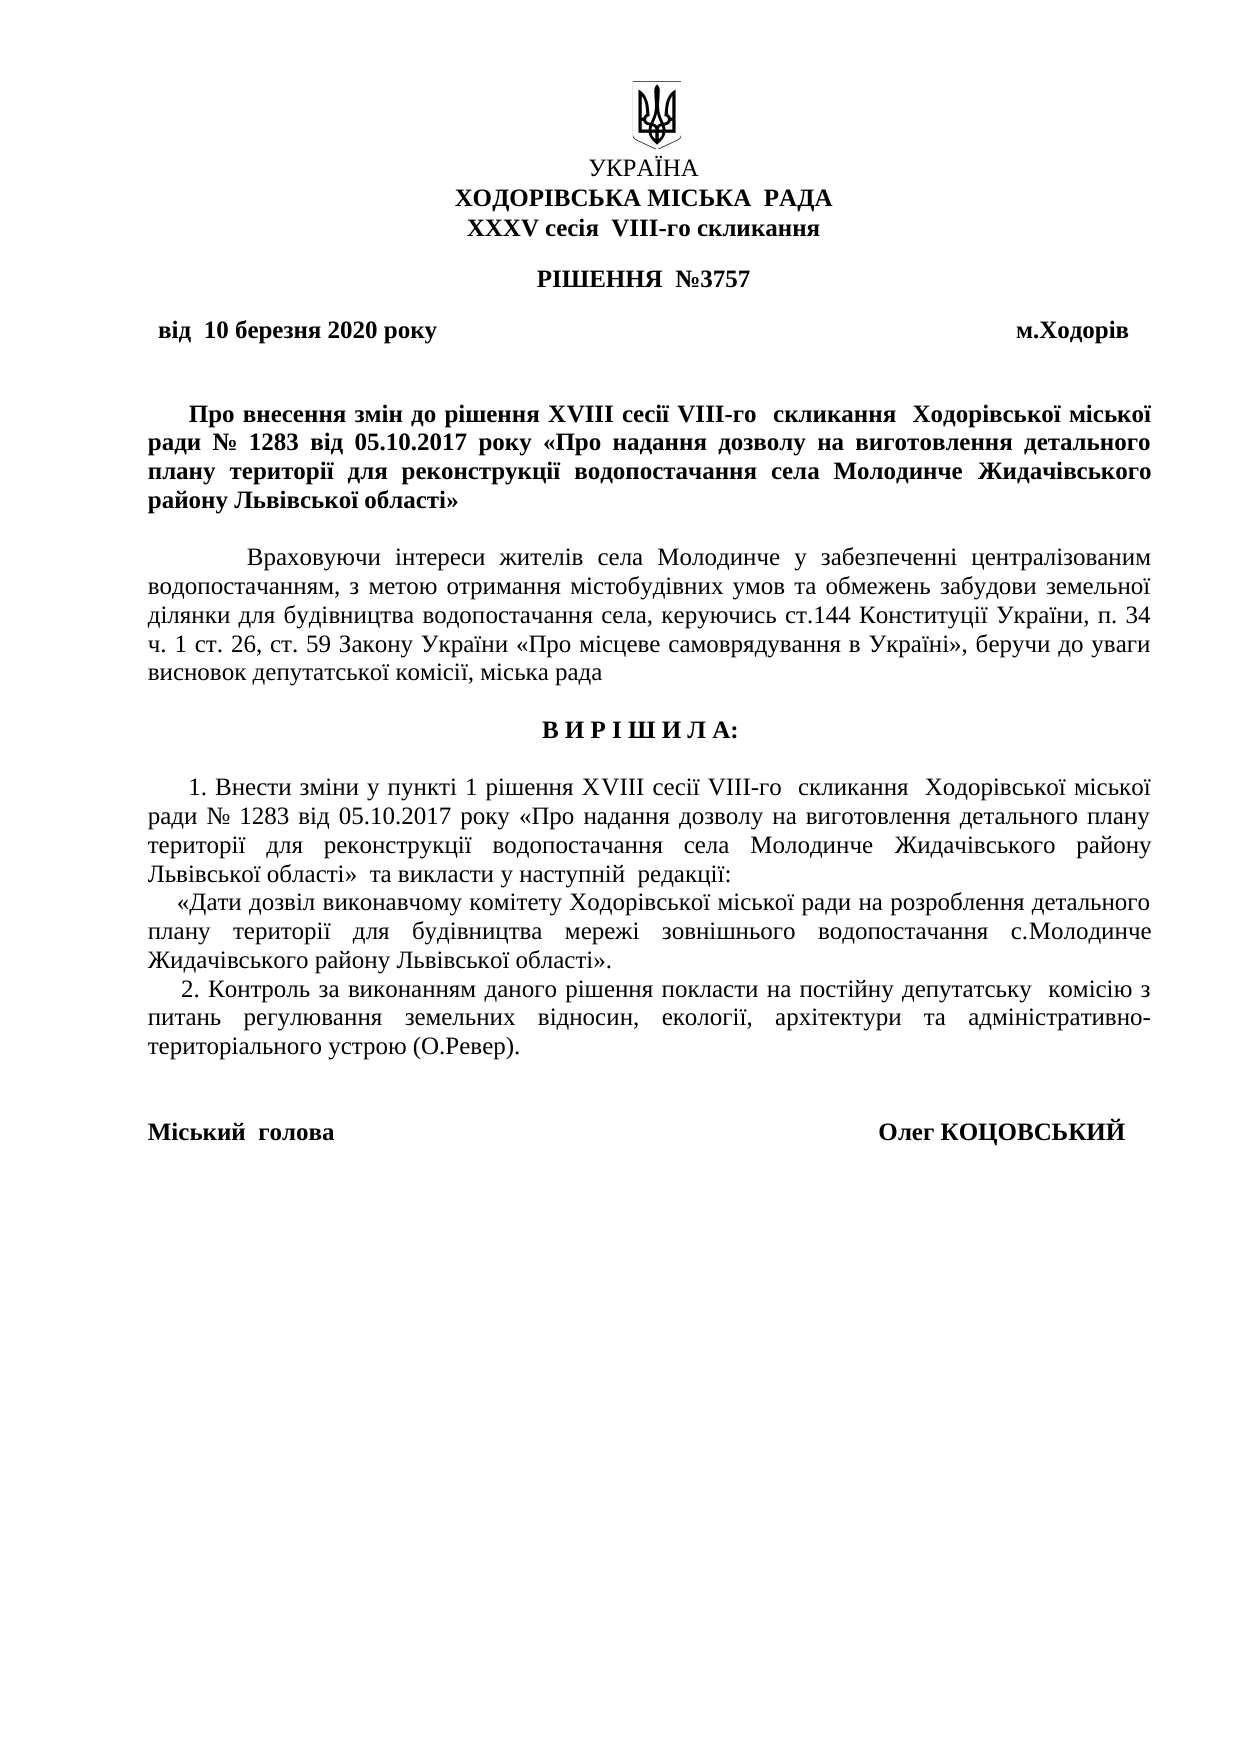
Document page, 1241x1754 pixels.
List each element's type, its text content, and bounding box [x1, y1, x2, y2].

text Міський голова Олег КОЦОВСЬКИЙ [148, 1117, 1152, 1146]
table_header УКРАЇНА ХОДОРІВСЬКА МІСЬКА РАДА ХХХV сесія VІІІ-го скликання [147, 60, 1140, 264]
text В И Р І Ш И Л А: [129, 715, 1152, 744]
table_cell РІШЕННЯ №3757 [147, 264, 1140, 315]
picture [632, 81, 681, 149]
text 1. Внести зміни у пункті 1 рішення ХVІІІ сесії VIII-го скликання Ходорівської міської ради № 1283 від 05.10.2017 року «Про надання дозволу на виготовлення детального плану території для реконструкції водопостачання села Молодинче Жидачівського району Львівської області» та викласти у наступній редакції: [148, 772, 1152, 887]
table_cell від 10 березня 2020 року [147, 315, 634, 378]
text 2. Контроль за виконанням даного рішення покласти на постійну депутатську комісію з питань регулювання земельних відносин, екології, архітектури та адміністративно-територіального устрою (О.Ревер). [148, 974, 1152, 1060]
text Враховуючи інтереси жителів села Молодинче у забезпеченні централізованим водопостачанням, з метою отримання містобудівних умов та обмежень забудови земельної ділянки для будівництва водопостачання села, керуючись ст.144 Конституції України, п. 34 ч. 1 ст. 26, ст. 59 Закону України «Про місцеве самоврядування в Україні», беручи до уваги висновок депутатської комісії, міська рада [148, 542, 1152, 686]
table_cell м.Ходорів [634, 315, 1140, 378]
text «Дати дозвіл виконавчому комітету Ходорівської міської ради на розроблення детального плану території для будівництва мережі зовнішнього водопостачання с.Молодинче Жидачівського району Львівської області». [148, 887, 1152, 974]
text Про внесення змін до рішення ХVІІІ сесії VIII-го скликання Ходорівської міської ради № 1283 від 05.10.2017 року «Про надання дозволу на виготовлення детального плану території для реконструкції водопостачання села Молодинче Жидачівського району Львівської області» [148, 88, 1152, 514]
